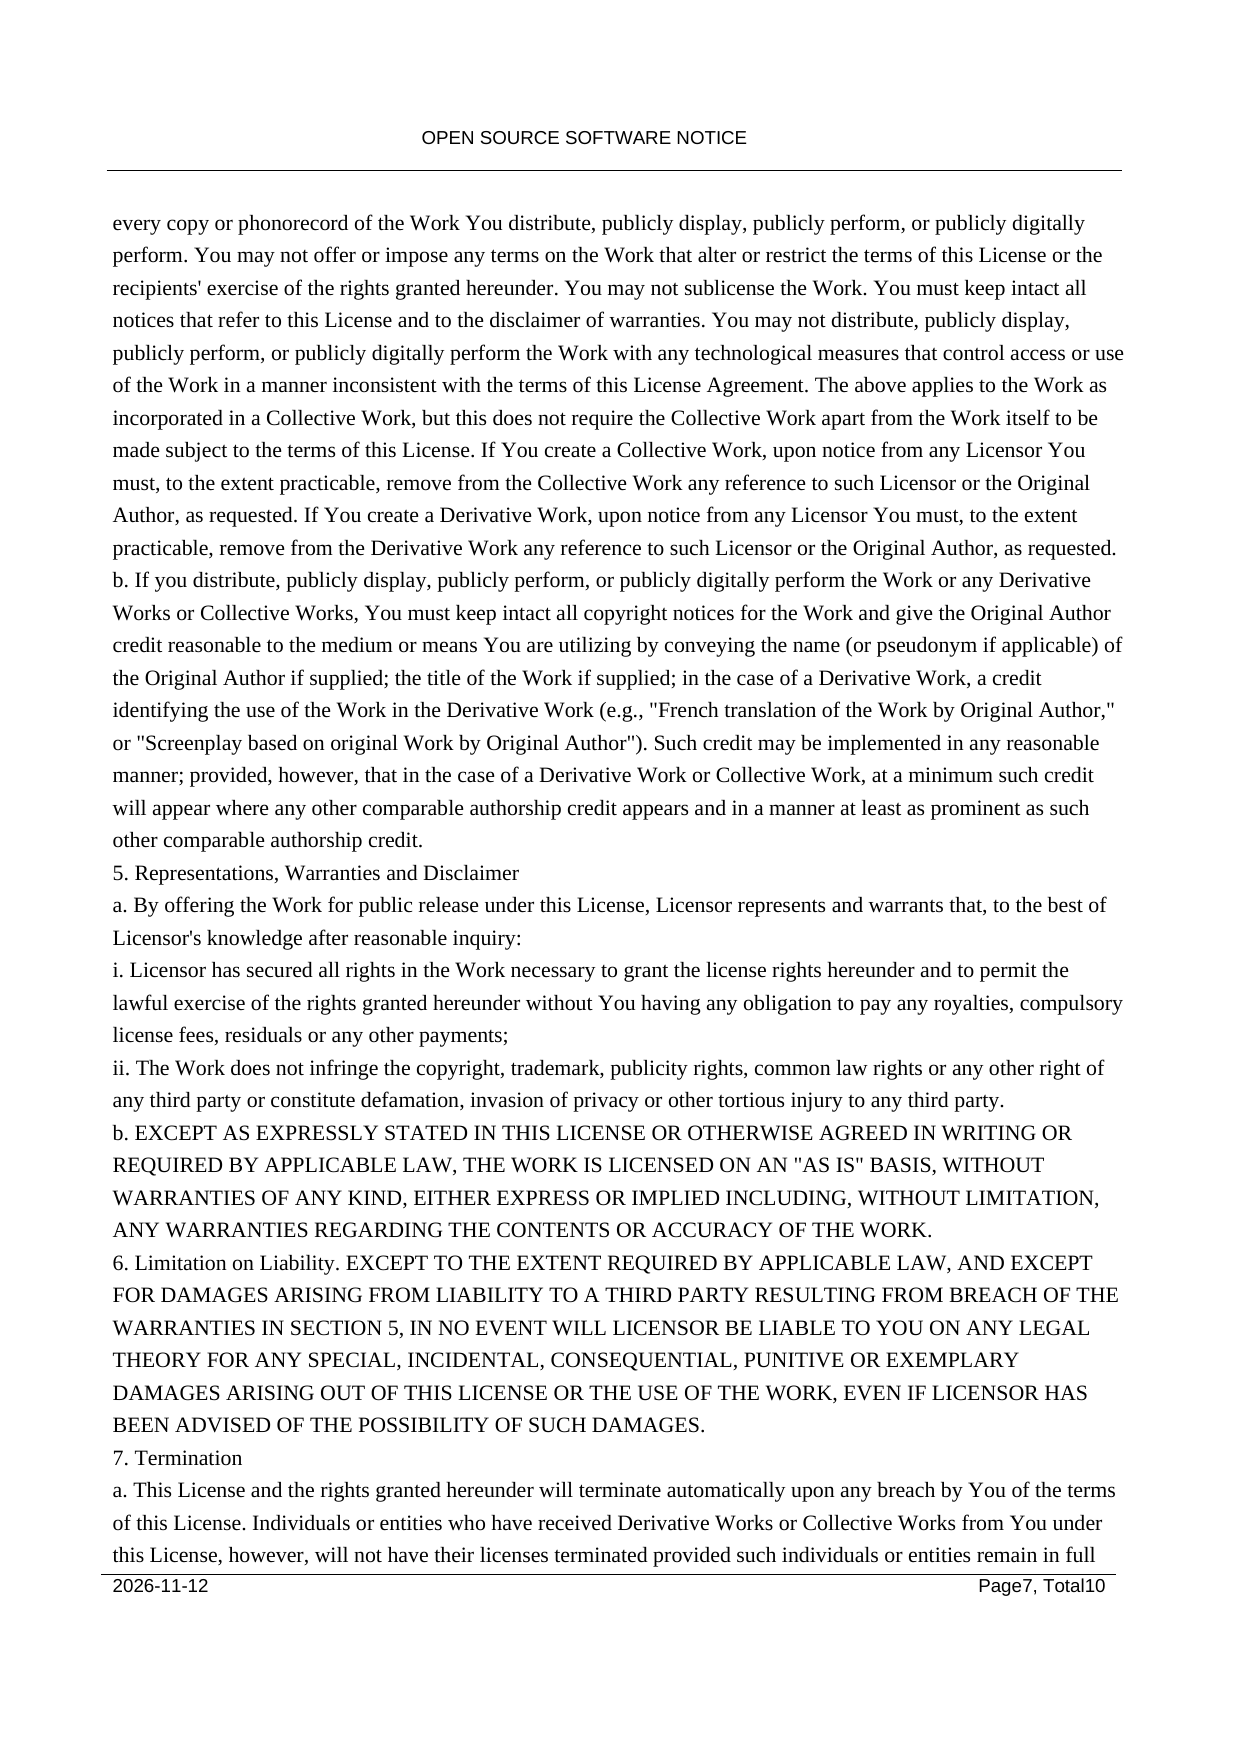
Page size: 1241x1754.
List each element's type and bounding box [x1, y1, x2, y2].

text [112, 206, 1128, 1571]
